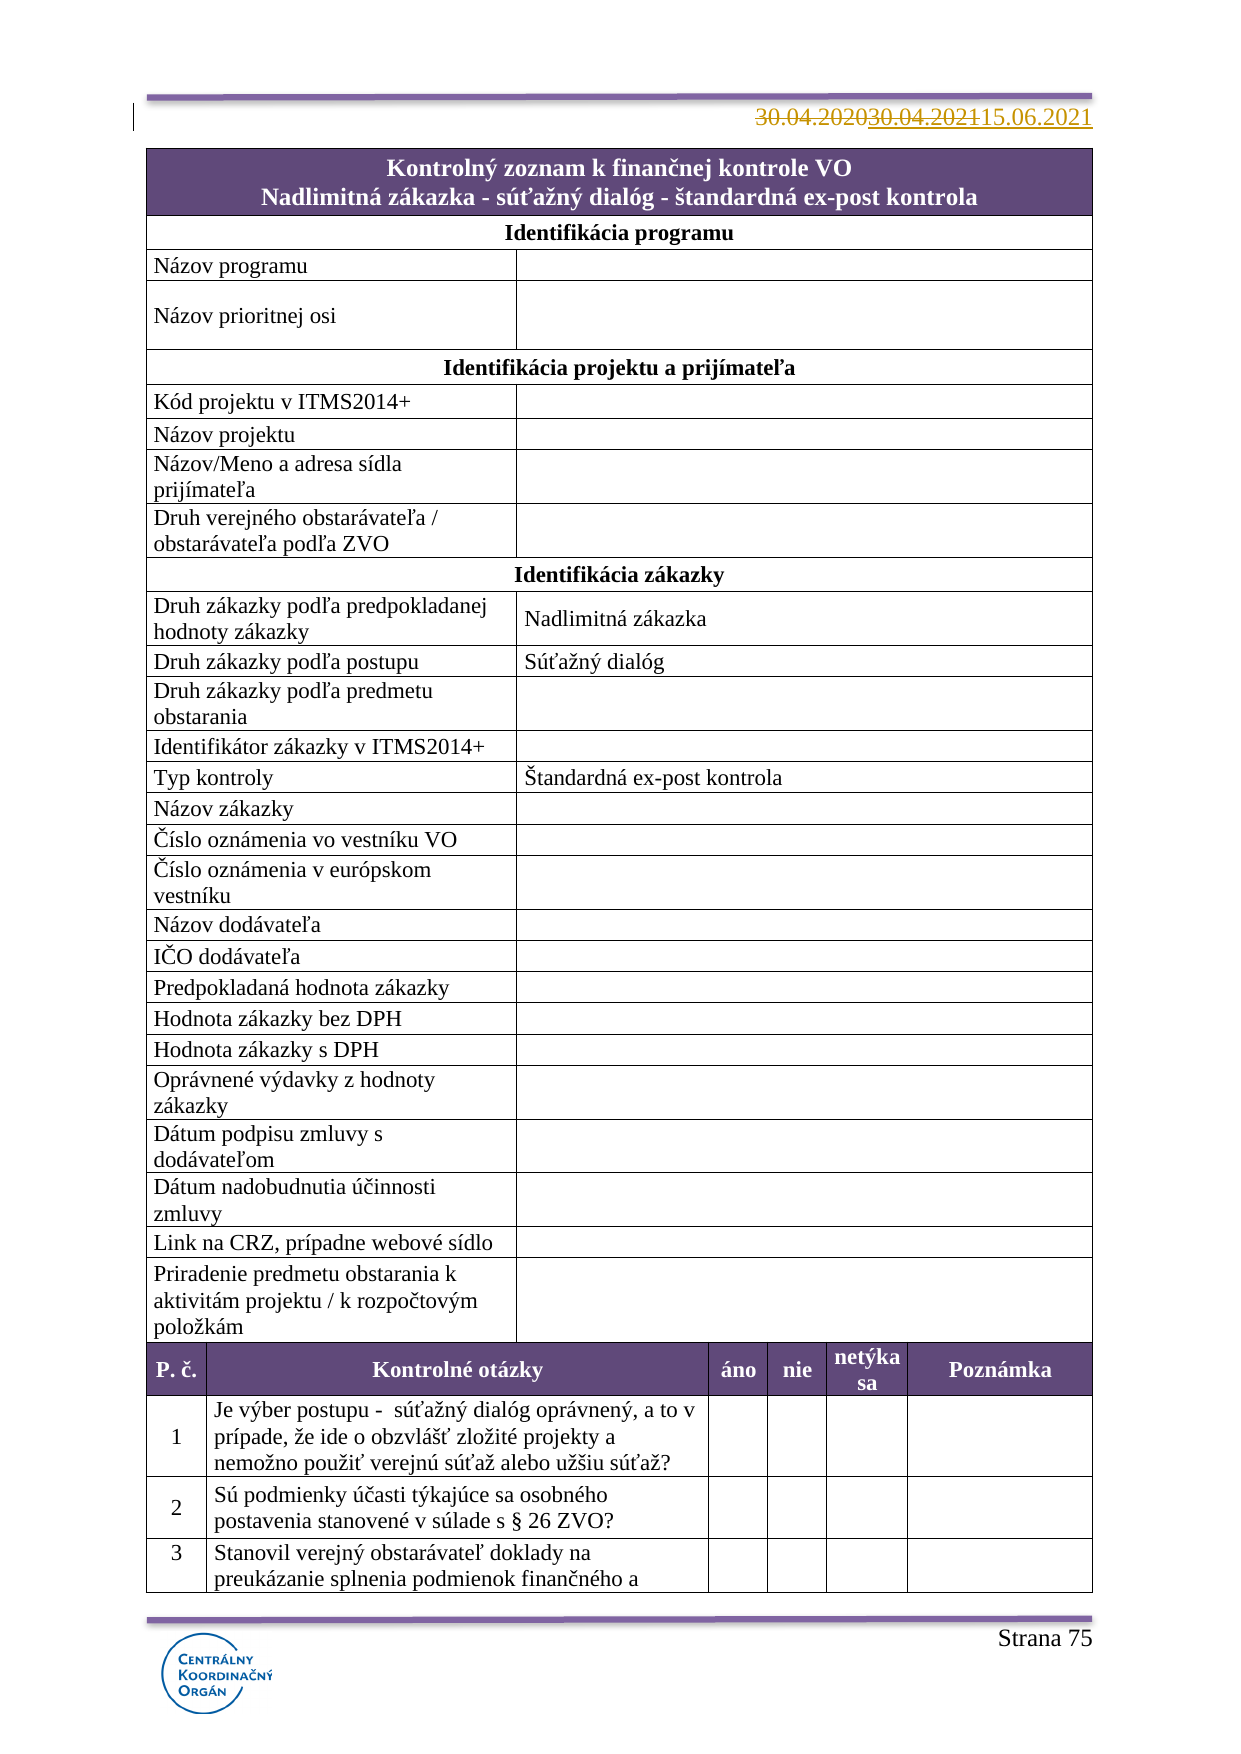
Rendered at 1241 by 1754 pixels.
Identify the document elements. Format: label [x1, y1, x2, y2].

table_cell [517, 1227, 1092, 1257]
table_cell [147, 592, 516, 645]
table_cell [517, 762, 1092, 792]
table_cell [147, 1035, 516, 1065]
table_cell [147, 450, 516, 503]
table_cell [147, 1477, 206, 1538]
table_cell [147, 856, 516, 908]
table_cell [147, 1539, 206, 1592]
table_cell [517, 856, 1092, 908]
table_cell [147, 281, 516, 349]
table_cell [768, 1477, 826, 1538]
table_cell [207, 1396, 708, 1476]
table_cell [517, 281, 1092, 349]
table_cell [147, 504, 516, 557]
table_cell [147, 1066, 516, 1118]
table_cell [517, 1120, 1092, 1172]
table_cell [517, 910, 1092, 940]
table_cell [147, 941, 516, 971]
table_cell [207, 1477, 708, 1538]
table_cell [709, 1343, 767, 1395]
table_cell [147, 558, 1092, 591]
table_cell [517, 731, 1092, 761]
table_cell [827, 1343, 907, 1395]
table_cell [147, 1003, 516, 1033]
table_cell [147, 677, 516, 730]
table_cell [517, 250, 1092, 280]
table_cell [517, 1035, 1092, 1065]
picture [159, 1631, 272, 1713]
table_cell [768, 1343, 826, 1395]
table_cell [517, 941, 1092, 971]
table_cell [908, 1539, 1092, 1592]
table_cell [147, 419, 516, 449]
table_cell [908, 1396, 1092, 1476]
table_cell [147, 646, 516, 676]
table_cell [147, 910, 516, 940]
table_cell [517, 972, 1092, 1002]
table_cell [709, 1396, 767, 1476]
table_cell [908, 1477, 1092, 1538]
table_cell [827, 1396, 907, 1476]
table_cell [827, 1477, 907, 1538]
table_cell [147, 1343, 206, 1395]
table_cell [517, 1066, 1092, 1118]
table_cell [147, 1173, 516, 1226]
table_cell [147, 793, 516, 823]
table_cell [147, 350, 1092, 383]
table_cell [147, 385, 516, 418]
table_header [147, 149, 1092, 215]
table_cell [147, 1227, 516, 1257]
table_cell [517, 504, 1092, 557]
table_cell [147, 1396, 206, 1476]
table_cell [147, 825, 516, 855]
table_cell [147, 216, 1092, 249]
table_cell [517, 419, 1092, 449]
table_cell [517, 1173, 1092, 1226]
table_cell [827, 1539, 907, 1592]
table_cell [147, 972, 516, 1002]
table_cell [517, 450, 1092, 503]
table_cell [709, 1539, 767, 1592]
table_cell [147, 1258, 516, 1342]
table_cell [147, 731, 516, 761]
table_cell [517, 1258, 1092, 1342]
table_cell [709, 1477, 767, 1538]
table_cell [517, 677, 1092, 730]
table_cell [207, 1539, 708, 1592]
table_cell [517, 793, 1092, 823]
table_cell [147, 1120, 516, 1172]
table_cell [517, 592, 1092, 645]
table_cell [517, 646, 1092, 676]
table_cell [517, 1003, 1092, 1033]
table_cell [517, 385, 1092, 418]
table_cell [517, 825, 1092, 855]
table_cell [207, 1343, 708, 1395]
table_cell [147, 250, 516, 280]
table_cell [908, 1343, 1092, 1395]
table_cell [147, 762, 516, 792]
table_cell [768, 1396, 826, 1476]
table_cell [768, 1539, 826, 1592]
